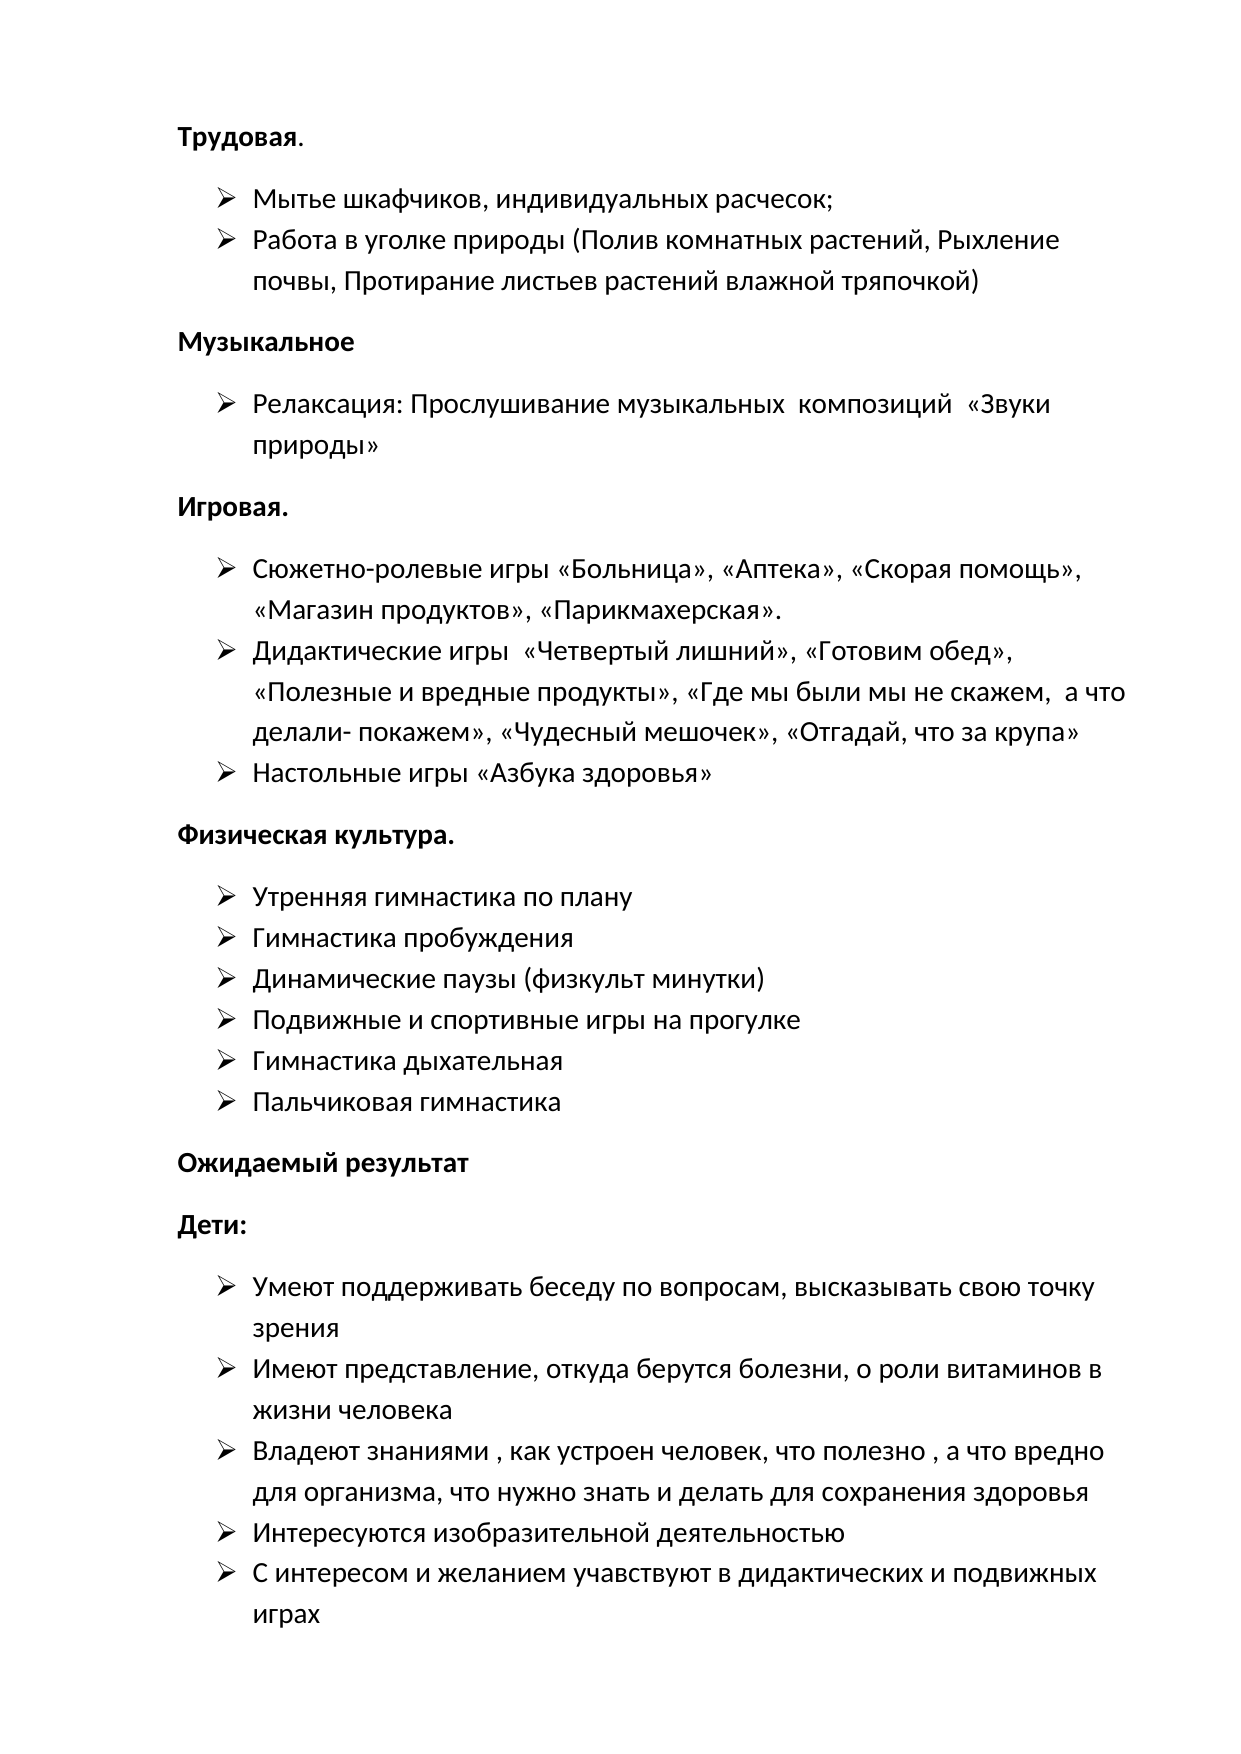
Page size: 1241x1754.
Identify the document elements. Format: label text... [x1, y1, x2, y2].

list Пальчиковая гимнастика [215, 1083, 1152, 1118]
list Подвижные и спортивные игры на прогулке [215, 1001, 1152, 1036]
list Настольные игры «Азбука здоровья» [215, 754, 1152, 790]
text Ожидаемый результат [177, 1144, 1152, 1180]
text Трудовая. [177, 118, 1152, 154]
list Динамические паузы (физкульт минутки) [215, 960, 1152, 996]
text Музыкальное [177, 323, 1152, 359]
text Игровая. [177, 488, 1152, 524]
list Интересуются изобразительной деятельностью [215, 1514, 1152, 1549]
list Утренняя гимнастика по плану [215, 878, 1152, 914]
list Работа в уголке природы (Полив комнатных растений, Рыхление почвы, Протирание листьев растений влажной тряпочкой) [215, 221, 1152, 297]
list Умеют поддерживать беседу по вопросам, высказывать свою точку зрения [215, 1268, 1152, 1344]
list Мытье шкафчиков, индивидуальных расчесок; [215, 180, 1152, 216]
text Дети: [177, 1206, 1152, 1242]
list Гимнастика пробуждения [215, 919, 1152, 954]
text Физическая культура. [177, 816, 1152, 852]
list Сюжетно-ролевые игры «Больница», «Аптека», «Скорая помощь», «Магазин продуктов», «Парикмахерская». [215, 550, 1152, 626]
list С интересом и желанием учавствуют в дидактических и подвижных играх [215, 1554, 1152, 1631]
list Дидактические игры «Четвертый лишний», «Готовим обед», «Полезные и вредные продукты», «Где мы были мы не скажем, а что делали- покажем», «Чудесный мешочек», «Отгадай, что за крупа» [215, 632, 1152, 749]
list Гимнастика дыхательная [215, 1042, 1152, 1077]
list Релаксация: Прослушивание музыкальных композиций «Звуки природы» [215, 385, 1152, 462]
list Имеют представление, откуда берутся болезни, о роли витаминов в жизни человека [215, 1350, 1152, 1426]
list Владеют знаниями , как устроен человек, что полезно , а что вредно для организма, что нужно знать и делать для сохранения здоровья [215, 1432, 1152, 1508]
